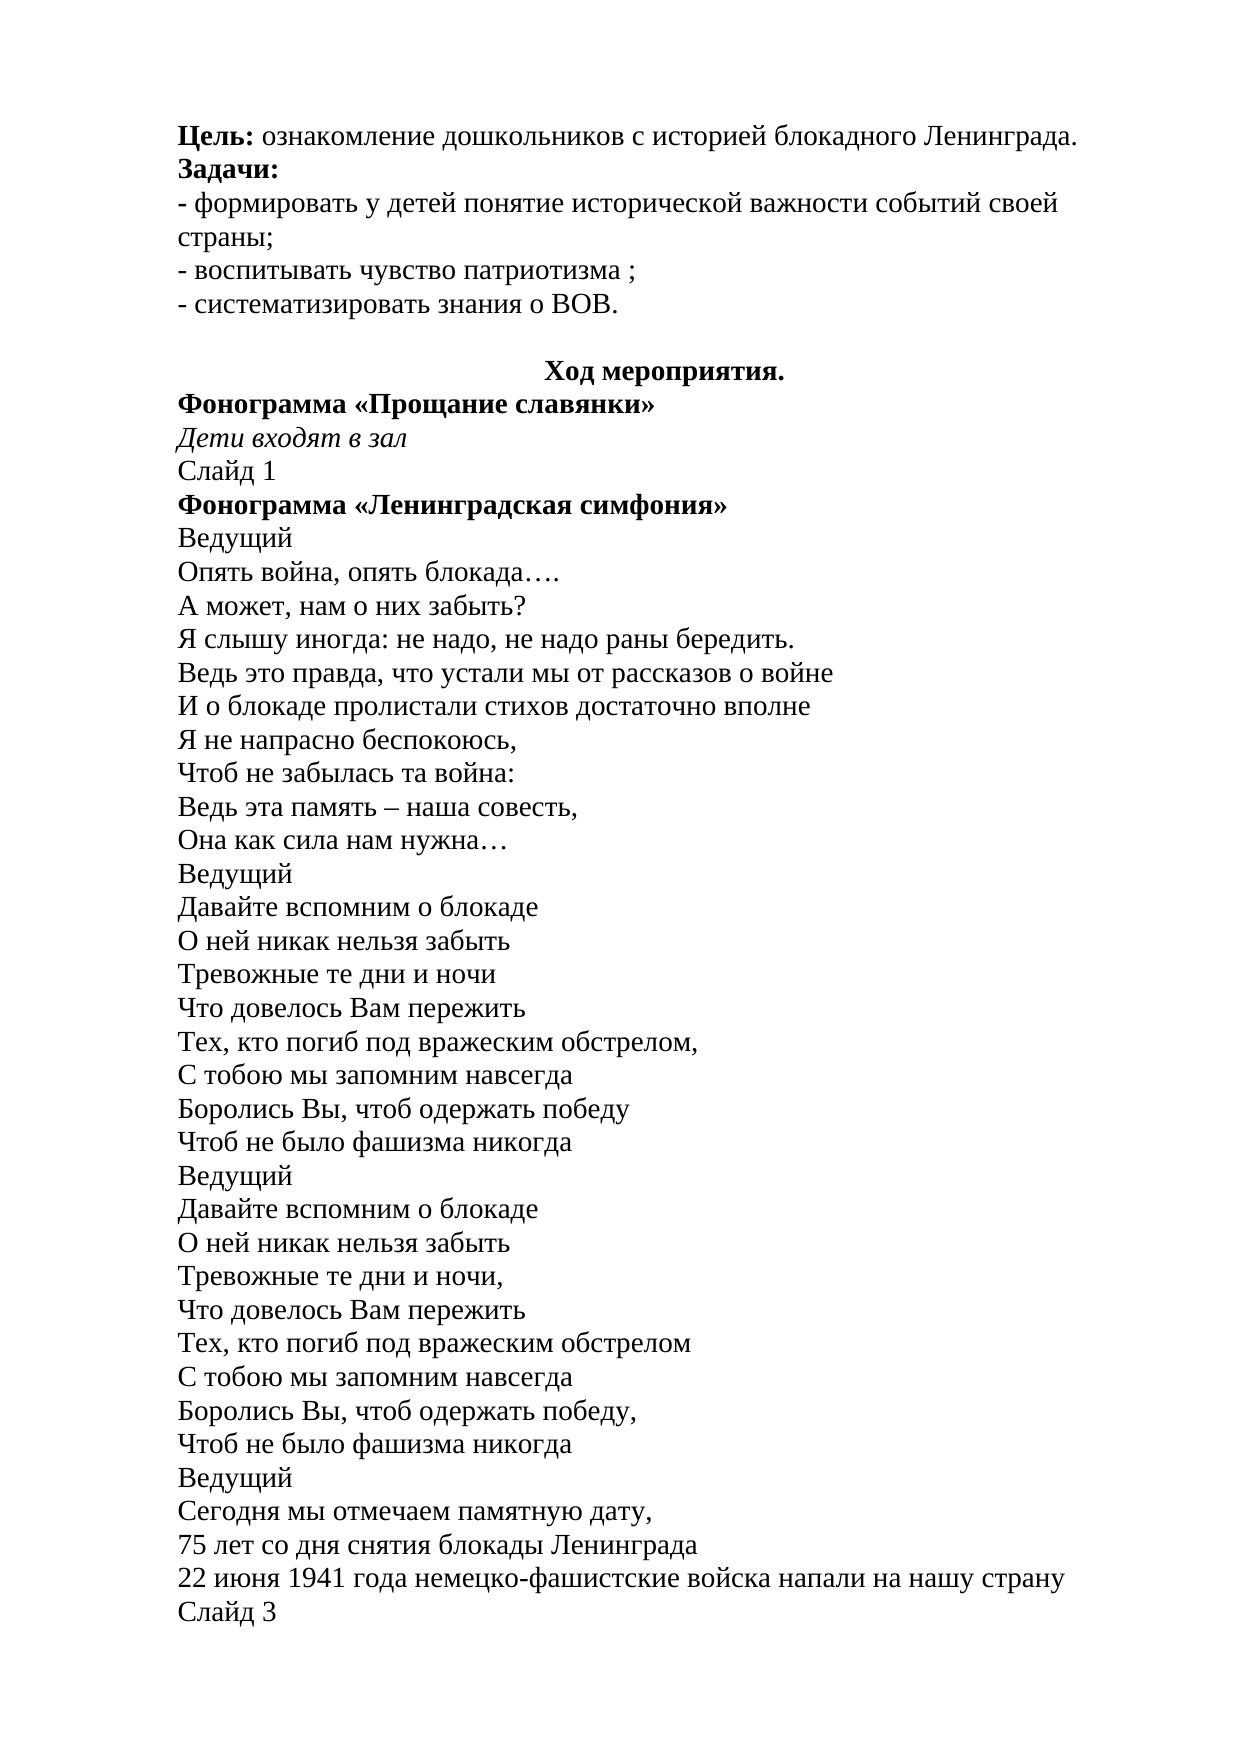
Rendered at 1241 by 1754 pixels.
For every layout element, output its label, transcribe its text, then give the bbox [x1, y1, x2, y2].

text Чтоб не было фашизма никогда [177, 1426, 1152, 1460]
text Ведущий [177, 1460, 1152, 1493]
text Тревожные те дни и ночи, [177, 1258, 1152, 1292]
text Слайд 1 [177, 453, 1152, 487]
text Боролись Вы, чтоб одержать победу [177, 1091, 1152, 1124]
text 75 лет со дня снятия блокады Ленинграда [177, 1527, 1152, 1560]
text Опять война, опять блокада…. [177, 554, 1152, 588]
text Я слышу иногда: не надо, не надо раны бередить. [177, 621, 1152, 655]
text Она как сила нам нужна… [177, 822, 1152, 856]
text Ход мероприятия. [177, 353, 1152, 386]
text Ведь эта память – наша совесть, [177, 789, 1152, 822]
text Давайте вспомним о блокаде [177, 1191, 1152, 1225]
text О ней никак нельзя забыть [177, 923, 1152, 957]
text Цель: ознакомление дошкольников с историей блокадного Ленинграда. [177, 118, 1152, 152]
text О ней никак нельзя забыть [177, 1225, 1152, 1258]
text Что довелось Вам пережить [177, 990, 1152, 1024]
text Задачи: [177, 152, 1152, 185]
text А может, нам о них забыть? [177, 588, 1152, 621]
text Боролись Вы, чтоб одержать победу, [177, 1393, 1152, 1426]
text И о блокаде пролистали стихов достаточно вполне [177, 688, 1152, 722]
text Сегодня мы отмечаем памятную дату, [177, 1493, 1152, 1527]
text С тобою мы запомним навсегда [177, 1359, 1152, 1393]
text Я не напрасно беспокоюсь, [177, 722, 1152, 755]
text - воспитывать чувство патриотизма ; [177, 252, 1152, 286]
text Тех, кто погиб под вражеским обстрелом, [177, 1024, 1152, 1057]
text Чтоб не было фашизма никогда [177, 1124, 1152, 1158]
text Тех, кто погиб под вражеским обстрелом [177, 1326, 1152, 1359]
text Ведь это правда, что устали мы от рассказов о войне [177, 655, 1152, 688]
text Тревожные те дни и ночи [177, 957, 1152, 990]
text Ведущий [177, 856, 1152, 889]
text Фонограмма «Прощание славянки» [177, 386, 1152, 420]
text Чтоб не забылась та война: [177, 755, 1152, 789]
text Давайте вспомним о блокаде [177, 889, 1152, 923]
text - формировать у детей понятие исторической важности событий своей страны; [177, 185, 1152, 252]
text - систематизировать знания о ВОВ. [177, 286, 1152, 319]
text Ведущий [177, 521, 1152, 554]
text 22 июня 1941 года немецко-фашистские войска напали на нашу страну [177, 1560, 1152, 1594]
text Дети входят в зал [177, 420, 1152, 453]
text Фонограмма «Ленинградская симфония» [177, 487, 1152, 521]
text С тобою мы запомним навсегда [177, 1057, 1152, 1091]
text Что довелось Вам пережить [177, 1292, 1152, 1326]
text Ведущий [177, 1158, 1152, 1191]
text Слайд 3 [177, 1594, 1152, 1627]
